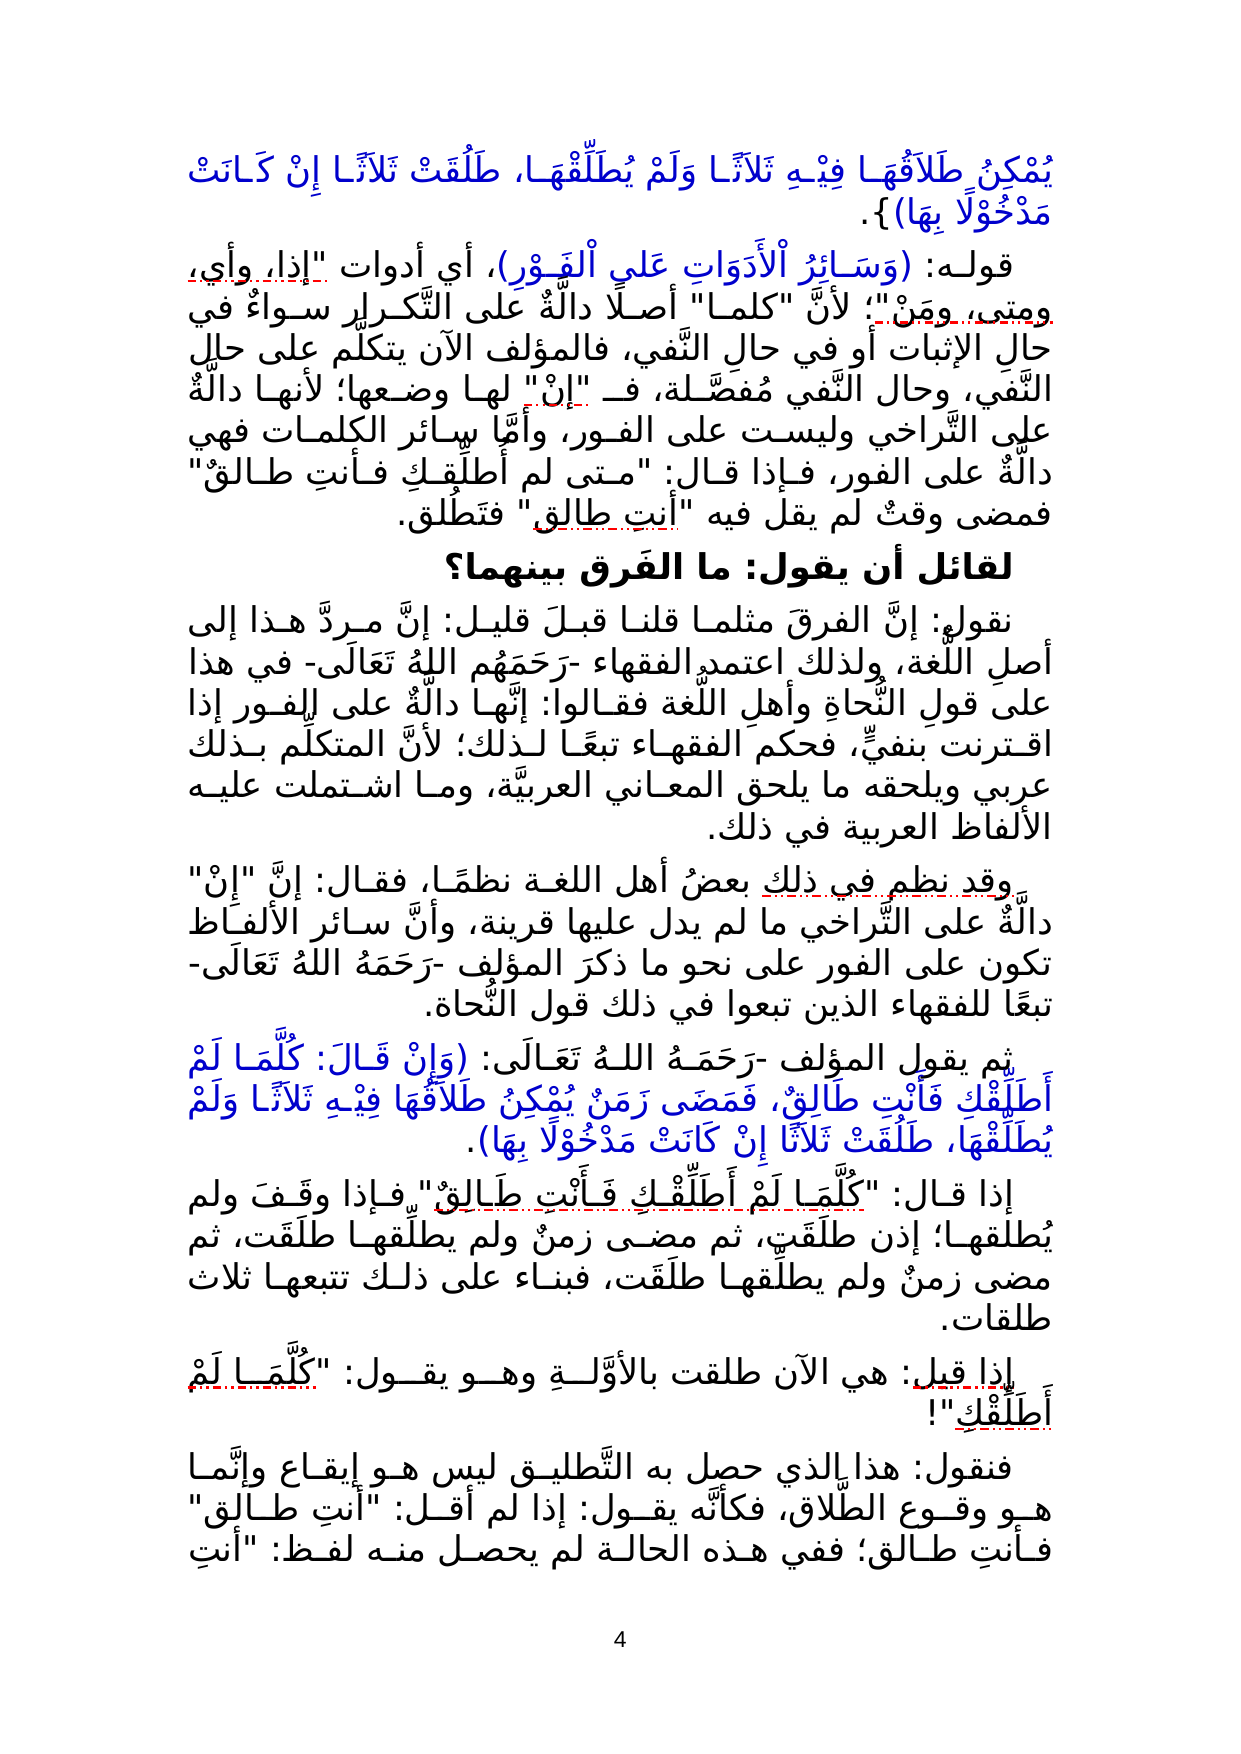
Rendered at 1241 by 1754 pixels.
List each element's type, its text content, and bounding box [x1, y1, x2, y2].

text نقول: إنَّ الفرقَ مثلما قلنا قبلَ قليل: إنَّ مردَّ هذا إلى أصلِ اللُّغة، ولذلك اعتمد الفقهاء -رَحَمَهُم اللهُ تَعَالَى- في هذا على قولِ النُّحاةِ وأهلِ اللُّغة فقالوا: إنَّها دالَّةٌ على الفور إذا اقترنت بنفيٍّ، فحكم الفقهاء تبعًا لذلك؛ لأنَّ المتكلِّم بذلك عربي ويلحقه ما يلحق المعاني العربيَّة، وما اشتملت عليه الألفاظ العربية في ذلك. [187, 600, 1053, 847]
text ثم يقول المؤلف -رَحَمَهُ اللهُ تَعَالَى: (وَإِنْ قَالَ: كُلَّمَا لَمْ أَطَلِّقْكِ فَأَنْتِ طَالِقٌ، فَمَضَى زَمَنٌ يُمْكِنُ طَلاَقُهَا فِيْهِ ثَلاَثًا وَلَمْ يُطَلِّقْهَا، طَلُقَتْ ثَلاَثًا إِنْ كَانَتْ مَدْخُوْلًا بِهَا). [187, 1037, 1053, 1161]
text وقد نظم في ذلك بعضُ أهل اللغة نظمًا، فقال: إنَّ "إِنْ" دالَّةٌ على التَّراخي ما لم يدل عليها قرينة، وأنَّ سائر الألفاظ تكون على الفور على نحو ما ذكرَ المؤلف -رَحَمَهُ اللهُ تَعَالَى- تبعًا للفقهاء الذين تبعوا في ذلك قول النُّحاة. [187, 860, 1053, 1025]
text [187, 1446, 1053, 1570]
text قوله: (وَسَائِرُ اْلأَدَوَاتِ عَلى اْلفَوْرِ)، أي أدوات "إذا، وأي، ومتى، ومَنْ"؛ لأنَّ "كلما" أصلًا دالَّةٌ على التَّكرار سواءٌ في حالِ الإثبات أو في حالِ النَّفي، فالمؤلف الآن يتكلَّم على حال النَّفي، وحال النَّفي مُفصَّلة، فــ "إنْ" لها وضعها؛ لأنها دالَّةٌ على التَّراخي وليست على الفور، وأمَّا سائر الكلمات فهي دالَّةٌ على الفور، فإذا قال: "متى لم أُطلِّقكِ فأنتِ طالقٌ" فمضى وقتٌ لم يقل فيه "أنتِ طالق" فتَطُلق. [187, 245, 1053, 534]
text إذا قال: "كُلَّمَا لَمْ أَطَلِّقْكِ فَأَنْتِ طَالِقٌ" فإذا وقَفَ ولم يُطلقها؛ إذن طلَقَت، ثم مضى زمنٌ ولم يطلِّقها طلَقَت، ثم مضى زمنٌ ولم يطلِّقها طلَقَت، فبناء على ذلك تتبعها ثلاث طلقات. [187, 1174, 1053, 1339]
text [187, 150, 1053, 232]
text إذا قيل: هي الآن طلقت بالأوَّلةِ وهو يقول: "كُلَّمَا لَمْ أَطَلِّقْكِ"! [187, 1351, 1053, 1434]
text لقائل أن يقول: ما الفَرق بينهما؟ [187, 546, 1053, 587]
